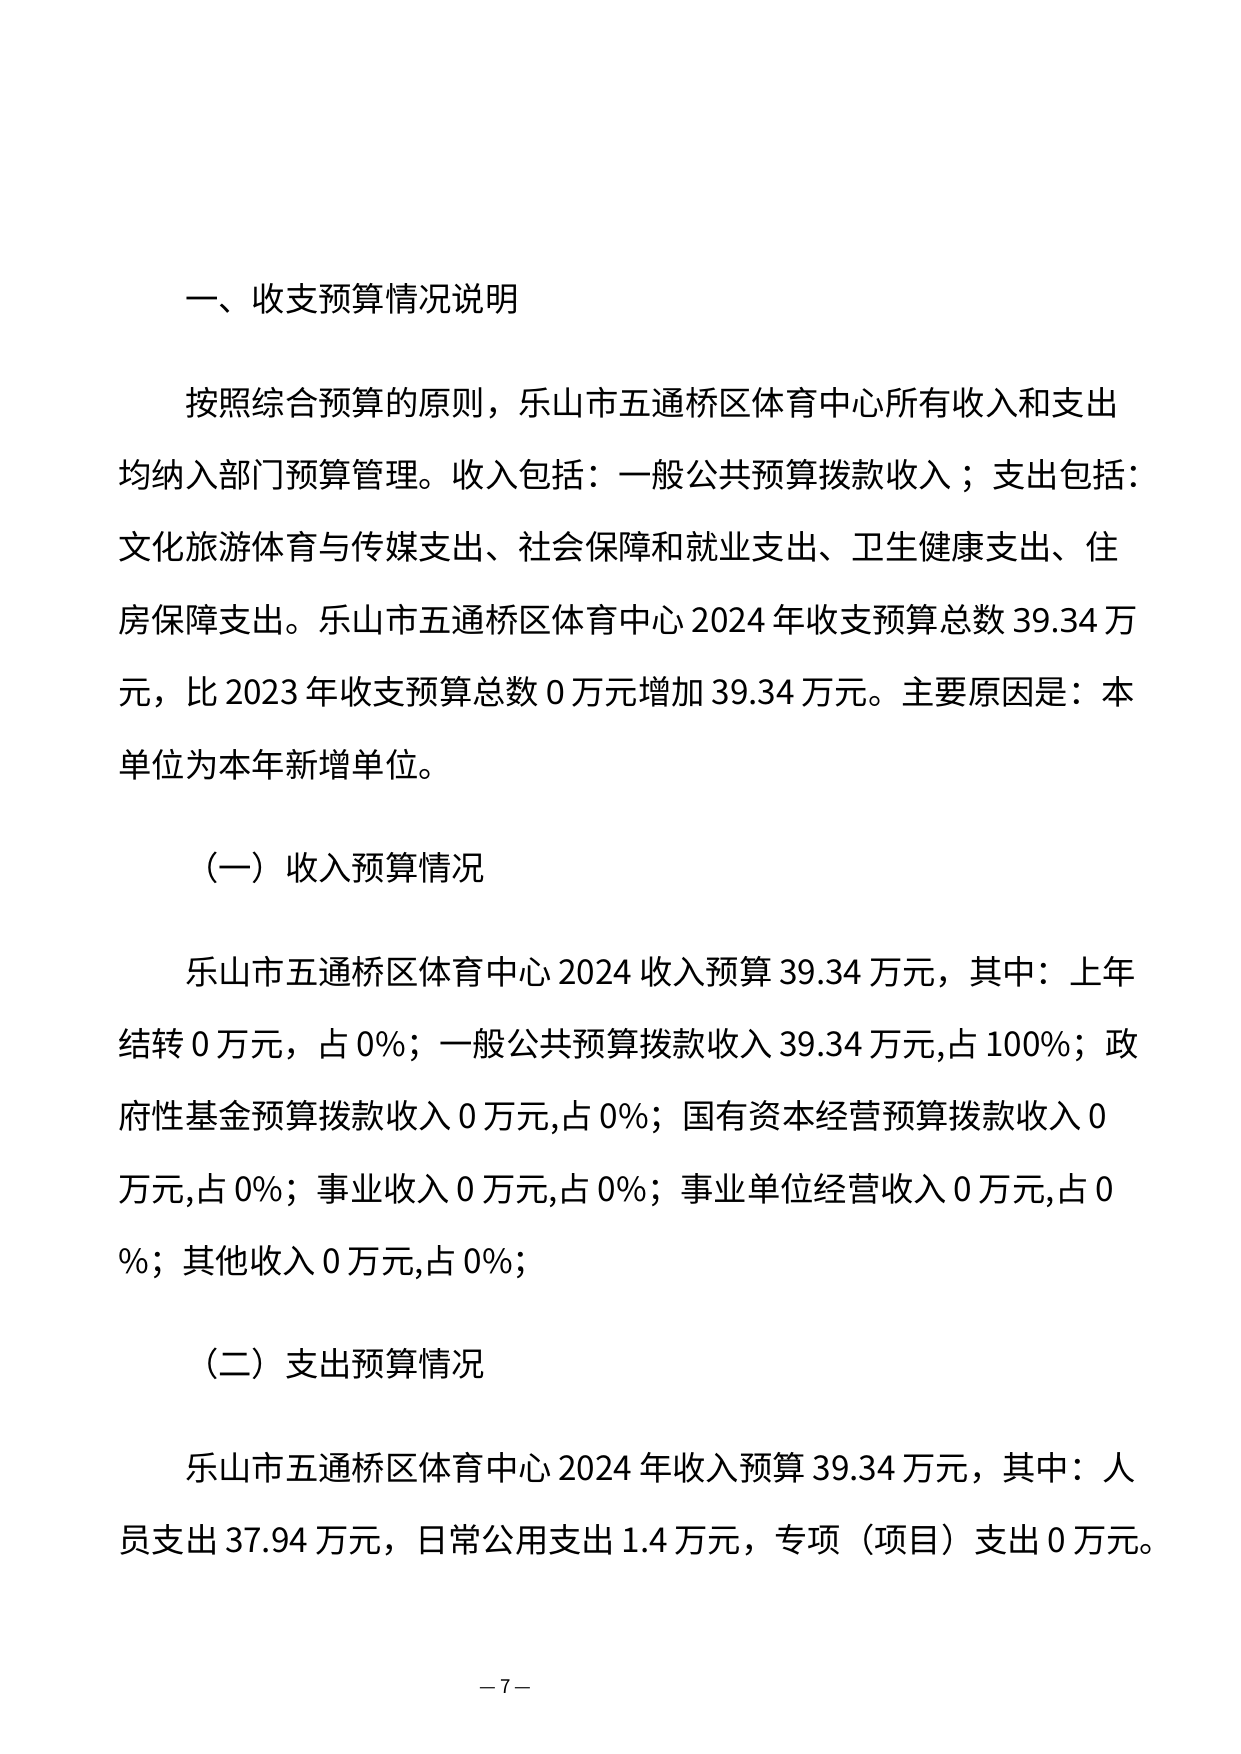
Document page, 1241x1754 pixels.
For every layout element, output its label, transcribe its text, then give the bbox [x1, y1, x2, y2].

text （二）支出预算情况 [118, 1338, 1140, 1386]
text 乐山市五通桥区体育中心2024年收入预算39.34万元，其中：人员支出37.94万元，日常公用支出1.4万元，专项（项目）支出0万元。 [118, 1442, 1140, 1562]
text 一、收支预算情况说明 [118, 273, 1140, 321]
text 按照综合预算的原则，乐山市五通桥区体育中心所有收入和支出均纳入部门预算管理。收入包括：一般公共预算拨款收入 ；支出包括：文化旅游体育与传媒支出、社会保障和就业支出、卫生健康支出、住房保障支出。乐山市五通桥区体育中心2024年收支预算总数39.34万元，比2023年收支预算总数0万元增加39.34万元。主要原因是：本单位为本年新增单位。 [118, 377, 1140, 787]
text 乐山市五通桥区体育中心2024收入预算39.34万元，其中：上年结转0万元，占0%；一般公共预算拨款收入39.34万元,占100%；政府性基金预算拨款收入0万元,占0%；国有资本经营预算拨款收入0万元,占0%；事业收入0万元,占0%；事业单位经营收入0万元,占0%；其他收入0万元,占0%； [118, 946, 1140, 1283]
text （一）收入预算情况 [118, 842, 1140, 890]
